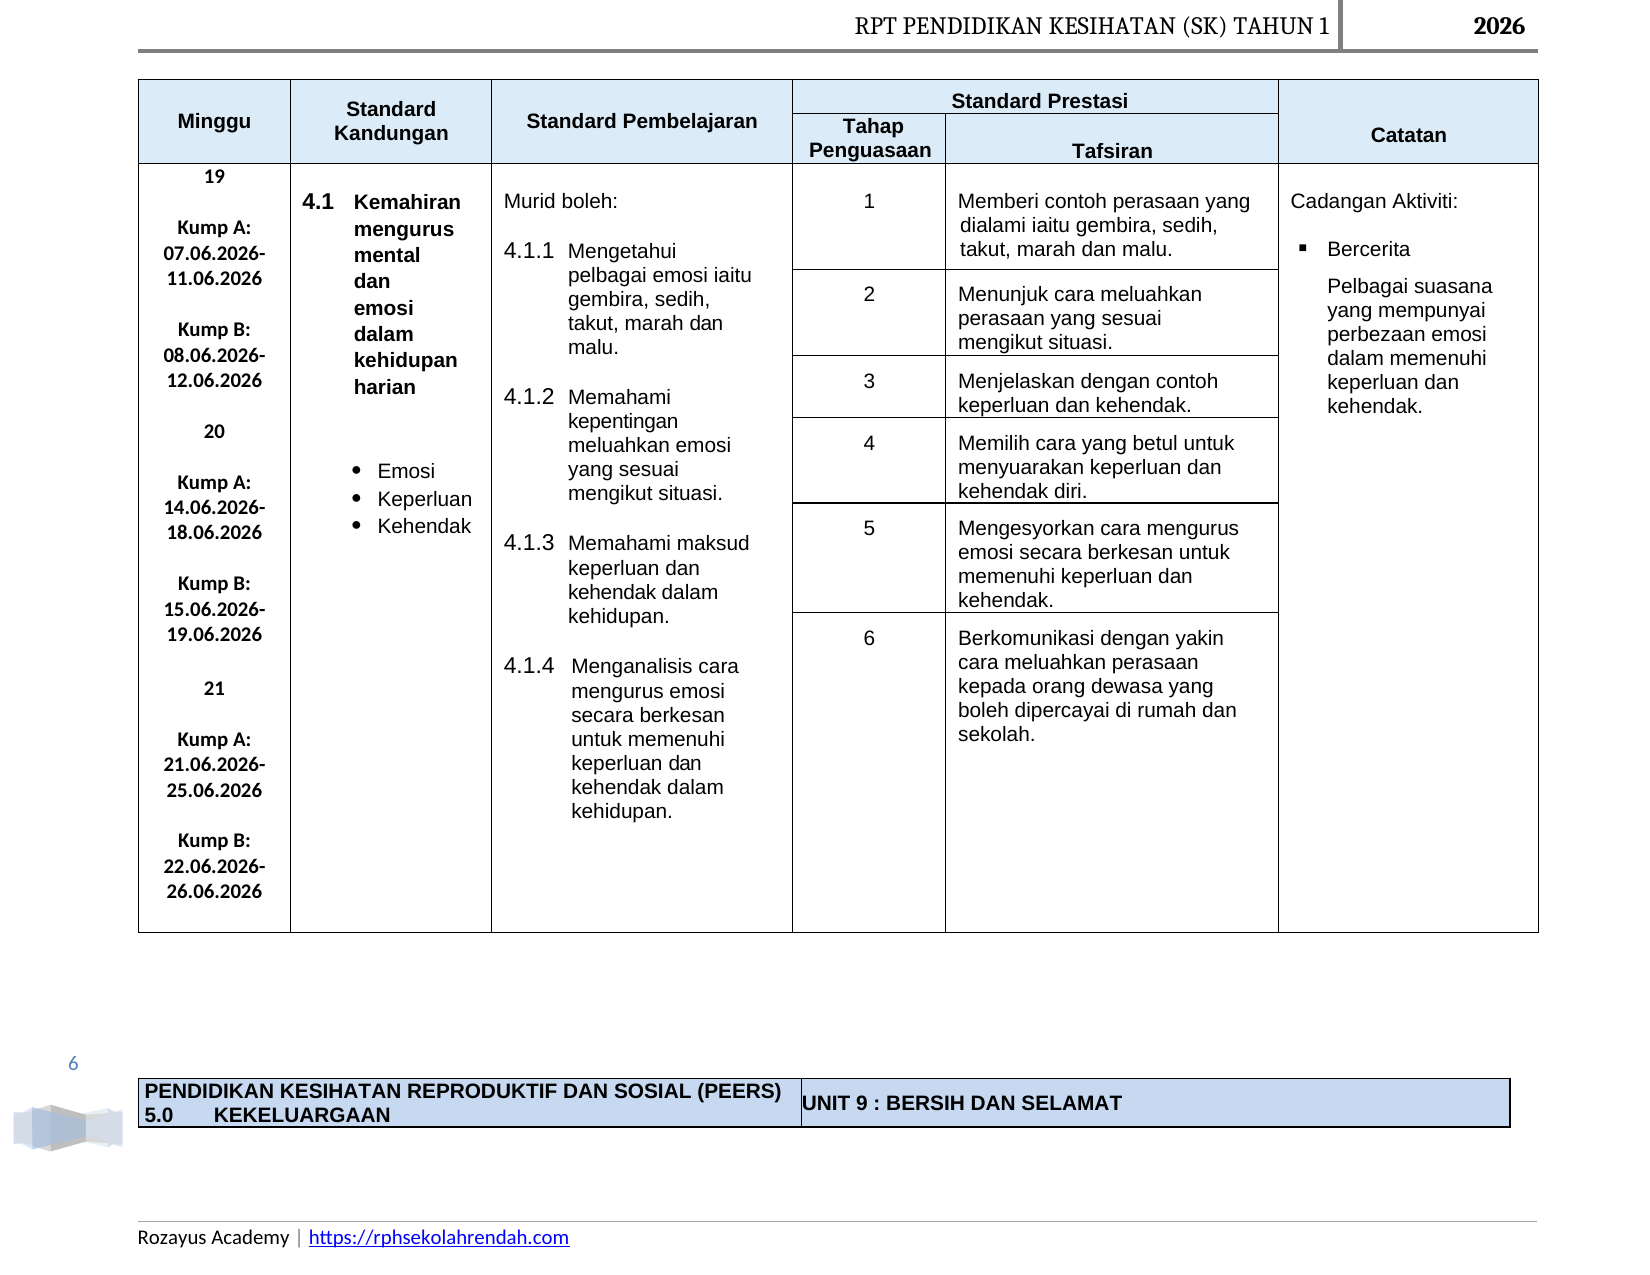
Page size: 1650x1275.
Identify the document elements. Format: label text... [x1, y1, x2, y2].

table_header PENDIDIKAN KESIHATAN REPRODUKTIF DAN SOSIAL (PEERS) 5.0 KEKELUARGAAN [139, 1079, 801, 1126]
table_cell Catatan [1279, 80, 1538, 163]
table_cell Mengesyorkan cara mengurus emosi secara berkesan untuk memenuhi keperluan dan kehendak. [946, 504, 1278, 612]
table_cell Cadangan Aktiviti: Bercerita Pelbagai suasana yang mempunyai perbezaan emosi dalam memenuhi keperluan dan kehendak. [1279, 164, 1538, 932]
table_cell Standard Pembelajaran [492, 80, 792, 163]
table_cell 3 [793, 356, 945, 417]
table_cell Tahap Penguasaan [793, 114, 945, 163]
table_cell 19 Kump A: 07.06.2026-11.06.2026 Kump B: 08.06.2026-12.06.2026 20 Kump A: 14.06.2026-18.06.2026 Kump B: 15.06.2026-19.06.2026 21 Kump A: 21.06.2026-25.06.2026 Kump B: 22.06.2026-26.06.2026 [139, 164, 290, 932]
table_cell Standard Prestasi [793, 80, 1278, 113]
table_cell Memberi contoh perasaan yang dialami iaitu gembira, sedih, takut, marah dan malu. [946, 164, 1278, 268]
table_cell Murid boleh: Mengetahui pelbagai emosi iaitu gembira, sedih, takut, marah dan malu. Memahami kepentingan meluahkan emosi yang sesuai mengikut situasi. Memahami maksud keperluan dan kehendak dalam kehidupan. Menganalisis cara mengurus emosi secara berkesan untuk memenuhi keperluan dan kehendak dalam kehidupan. [492, 164, 792, 932]
table_cell Standard Kandungan [291, 80, 491, 163]
table_cell Berkomunikasi dengan yakin cara meluahkan perasaan kepada orang dewasa yang boleh dipercayai di rumah dan sekolah. [946, 613, 1278, 932]
table_cell 2 [793, 270, 945, 355]
table_header UNIT 9 : BERSIH DAN SELAMAT [802, 1079, 1509, 1126]
table_cell 1 [793, 164, 945, 268]
table_cell 6 [793, 613, 945, 932]
table_cell 4 [793, 418, 945, 502]
table_cell Memilih cara yang betul untuk menyuarakan keperluan dan kehendak diri. [946, 418, 1278, 502]
table_cell Kemahiran mengurus mental dan emosi dalam kehidupan harian Emosi Keperluan Kehendak [291, 164, 491, 932]
table_cell Menunjuk cara meluahkan perasaan yang sesuai mengikut situasi. [946, 270, 1278, 355]
table_cell Tafsiran [946, 114, 1278, 163]
table_cell 5 [793, 504, 945, 612]
table_cell Minggu [139, 80, 290, 163]
table_cell Menjelaskan dengan contoh keperluan dan kehendak. [946, 356, 1278, 417]
